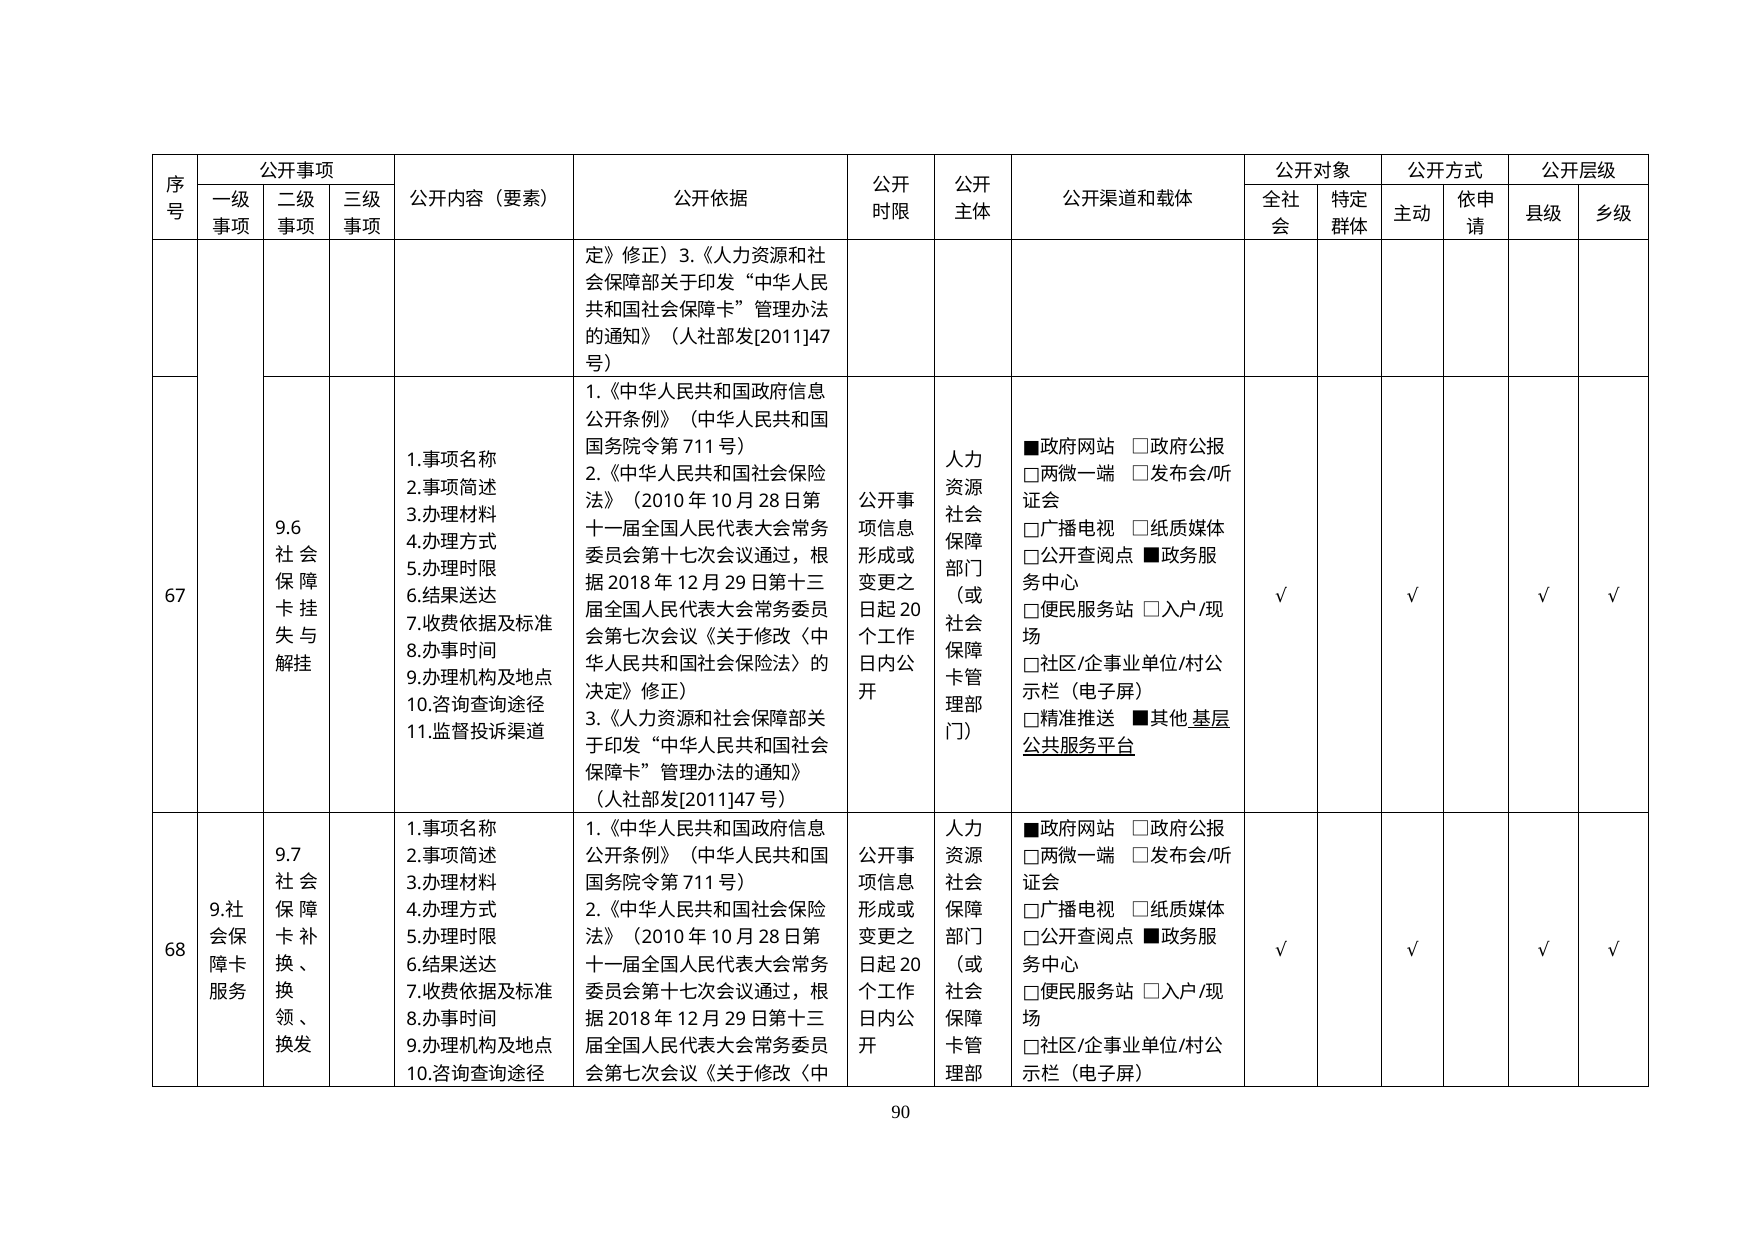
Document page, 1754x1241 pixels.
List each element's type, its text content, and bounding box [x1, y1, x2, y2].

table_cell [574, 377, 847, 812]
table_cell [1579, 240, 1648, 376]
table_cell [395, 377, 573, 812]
table_header 公开方式 [1382, 155, 1508, 184]
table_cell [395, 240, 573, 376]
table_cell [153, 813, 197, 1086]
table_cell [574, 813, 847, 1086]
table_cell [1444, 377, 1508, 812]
table_header 公开渠道和载体 [1012, 155, 1244, 239]
table_header 公开对象 [1245, 155, 1381, 184]
table_header 公开依据 [574, 155, 847, 239]
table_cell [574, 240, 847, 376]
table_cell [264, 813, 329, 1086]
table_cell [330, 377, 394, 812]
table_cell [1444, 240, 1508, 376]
table_cell 依申请 [1444, 185, 1508, 239]
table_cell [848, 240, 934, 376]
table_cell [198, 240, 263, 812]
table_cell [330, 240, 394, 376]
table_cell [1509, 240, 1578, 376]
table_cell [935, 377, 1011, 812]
table_header 公开层级 [1509, 155, 1648, 184]
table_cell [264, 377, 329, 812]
table_cell 全社会 [1245, 185, 1317, 239]
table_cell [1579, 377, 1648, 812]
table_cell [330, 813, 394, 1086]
table_cell 二级事项 [264, 185, 329, 239]
table_cell 乡级 [1579, 185, 1648, 239]
table_header 公开事项 [198, 155, 394, 184]
table_cell 三级事项 [330, 185, 394, 239]
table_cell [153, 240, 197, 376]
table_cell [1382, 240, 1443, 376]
table_header 公开内容（要素） [395, 155, 573, 239]
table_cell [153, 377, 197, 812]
table_header 序号 [153, 155, 197, 239]
table_cell 特定群体 [1318, 185, 1381, 239]
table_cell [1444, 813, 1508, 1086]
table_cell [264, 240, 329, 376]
table_header 公开 主体 [935, 155, 1011, 239]
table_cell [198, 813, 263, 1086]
table_cell 主动 [1382, 185, 1443, 239]
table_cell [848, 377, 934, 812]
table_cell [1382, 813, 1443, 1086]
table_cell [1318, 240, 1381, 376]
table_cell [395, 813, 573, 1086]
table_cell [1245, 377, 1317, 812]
table_header 公开 时限 [848, 155, 934, 239]
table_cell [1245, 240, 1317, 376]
table_cell 县级 [1509, 185, 1578, 239]
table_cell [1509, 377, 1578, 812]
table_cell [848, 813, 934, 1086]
table_cell 一级事项 [198, 185, 263, 239]
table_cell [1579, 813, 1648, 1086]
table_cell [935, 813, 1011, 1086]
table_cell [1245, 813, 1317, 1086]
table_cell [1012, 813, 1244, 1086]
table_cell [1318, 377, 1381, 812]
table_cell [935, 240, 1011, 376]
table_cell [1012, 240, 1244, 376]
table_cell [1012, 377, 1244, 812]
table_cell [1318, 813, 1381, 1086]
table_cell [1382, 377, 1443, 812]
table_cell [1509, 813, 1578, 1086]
